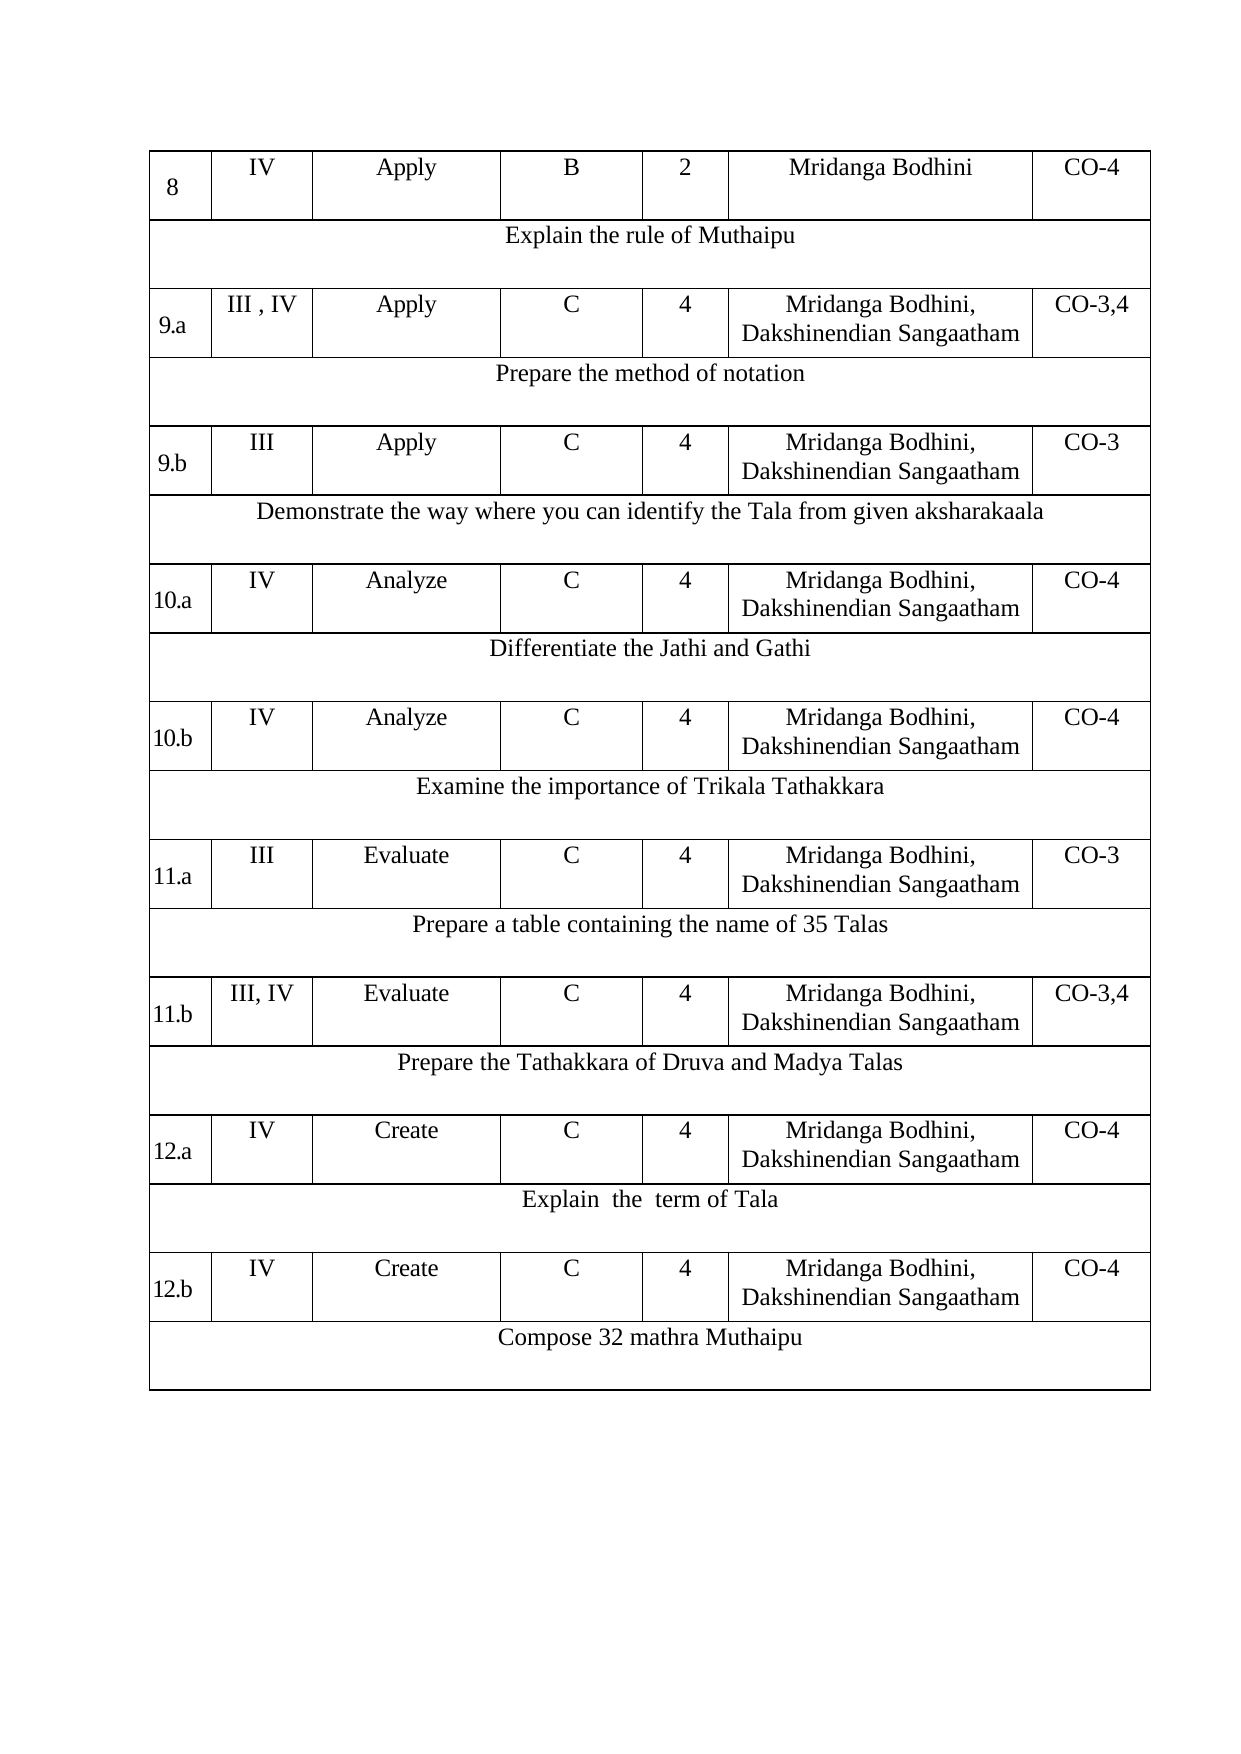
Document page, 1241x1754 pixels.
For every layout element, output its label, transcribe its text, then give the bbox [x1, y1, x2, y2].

table_cell 12.a [150, 1116, 211, 1183]
table_cell C [501, 840, 642, 907]
table_cell III [212, 427, 312, 494]
table_cell 4 [643, 978, 728, 1045]
table_cell C [501, 1116, 642, 1183]
table_cell Apply [313, 427, 500, 494]
table_cell Demonstrate the way where you can identify the Tala from given aksharakaala [150, 496, 1150, 563]
table_cell 4 [643, 702, 728, 770]
table_cell Evaluate [313, 978, 500, 1045]
table_cell C [501, 289, 642, 357]
table_cell Prepare a table containing the name of 35 Talas [150, 909, 1150, 976]
table_cell CO-4 [1033, 1253, 1150, 1321]
table_cell CO-3,4 [1033, 978, 1150, 1045]
table_cell CO-3 [1033, 840, 1150, 907]
table_cell Evaluate [313, 840, 500, 907]
table_cell Mridanga Bodhini, Dakshinendian Sangaatham [729, 289, 1032, 357]
table_cell C [501, 978, 642, 1045]
table_cell 12.b [150, 1253, 211, 1321]
table_cell Mridanga Bodhini, Dakshinendian Sangaatham [729, 1253, 1032, 1321]
table_cell Examine the importance of Trikala Tathakkara [150, 771, 1150, 838]
table_cell 2 [643, 152, 728, 219]
table_cell Compose 32 mathra Muthaipu [150, 1322, 1150, 1389]
table_cell B [501, 152, 642, 219]
table_cell 11.b [150, 978, 211, 1045]
table_cell III [212, 840, 312, 907]
table_cell IV [212, 565, 312, 632]
table_cell 10.a [150, 565, 211, 632]
table_cell Prepare the Tathakkara of Druva and Madya Talas [150, 1047, 1150, 1114]
table_cell C [501, 702, 642, 770]
table_cell 9.a [150, 289, 211, 357]
table_cell III , IV [212, 289, 312, 357]
table_cell 10.b [150, 702, 211, 770]
table_cell C [501, 427, 642, 494]
table_cell CO-4 [1033, 565, 1150, 632]
table_cell Create [313, 1253, 500, 1321]
table_cell Mridanga Bodhini, Dakshinendian Sangaatham [729, 427, 1032, 494]
table_cell CO-4 [1033, 152, 1150, 219]
table_cell Mridanga Bodhini, Dakshinendian Sangaatham [729, 840, 1032, 907]
table_cell 9.b [150, 427, 211, 494]
table_cell Mridanga Bodhini, Dakshinendian Sangaatham [729, 565, 1032, 632]
table_cell Differentiate the Jathi and Gathi [150, 634, 1150, 701]
table_cell Prepare the method of notation [150, 358, 1150, 425]
table_cell 8 [150, 152, 211, 219]
table_cell Create [313, 1116, 500, 1183]
table_cell IV [212, 152, 312, 219]
table_cell Apply [313, 152, 500, 219]
table_cell C [501, 1253, 642, 1321]
table_cell 11.a [150, 840, 211, 907]
table_cell CO-4 [1033, 1116, 1150, 1183]
table_cell CO-4 [1033, 702, 1150, 770]
table_cell C [501, 565, 642, 632]
table_cell CO-3,4 [1033, 289, 1150, 357]
table_cell IV [212, 1253, 312, 1321]
table_cell Analyze [313, 702, 500, 770]
table_cell 4 [643, 427, 728, 494]
table_cell 4 [643, 1116, 728, 1183]
table_cell Apply [313, 289, 500, 357]
table_cell Mridanga Bodhini, Dakshinendian Sangaatham [729, 1116, 1032, 1183]
table_cell Explain the term of Tala [150, 1185, 1150, 1252]
table_cell IV [212, 702, 312, 770]
table_cell Mridanga Bodhini, Dakshinendian Sangaatham [729, 702, 1032, 770]
table_cell 4 [643, 1253, 728, 1321]
table_cell III, IV [212, 978, 312, 1045]
table_cell Explain the rule of Muthaipu [150, 221, 1150, 288]
table_cell 4 [643, 289, 728, 357]
table_cell Mridanga Bodhini [729, 152, 1032, 219]
table_cell Analyze [313, 565, 500, 632]
table_cell 4 [643, 565, 728, 632]
table_cell Mridanga Bodhini, Dakshinendian Sangaatham [729, 978, 1032, 1045]
table_cell CO-3 [1033, 427, 1150, 494]
table_cell IV [212, 1116, 312, 1183]
table_cell 4 [643, 840, 728, 907]
